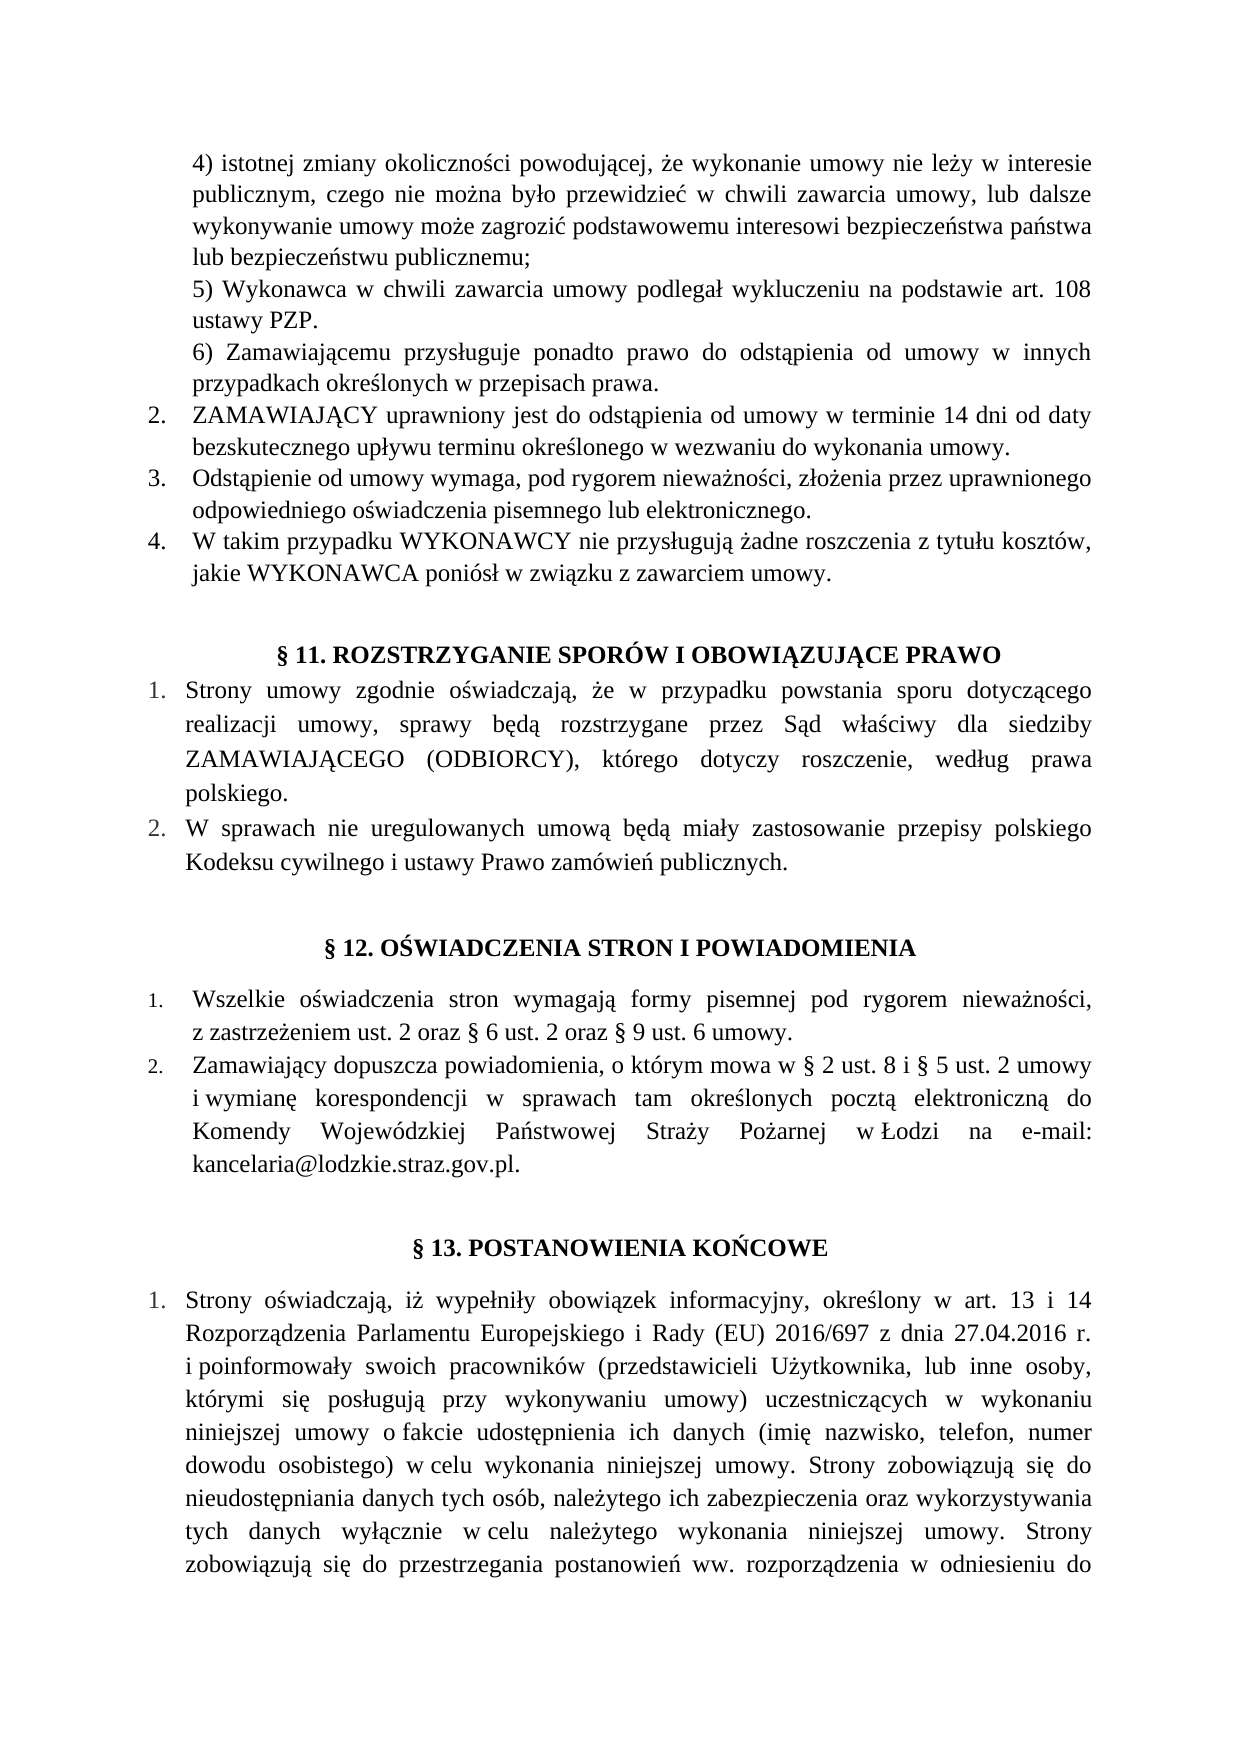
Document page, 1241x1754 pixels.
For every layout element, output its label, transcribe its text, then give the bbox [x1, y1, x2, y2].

list 6) Zamawiającemu przysługuje ponadto prawo do odstąpienia od umowy w innych przypadkach określonych w przepisach prawa. [192, 337, 1093, 397]
list W takim przypadku WYKONAWCY nie przysługują żadne roszczenia z tytułu kosztów, jakie WYKONAWCA poniósł w związku z zawarciem umowy. [148, 526, 1093, 587]
list § 11. ROZSTRZYGANIE SPORÓW I OBOWIĄZUJĄCE PRAWO [185, 641, 1093, 669]
list Odstąpienie od umowy wymaga, pod rygorem nieważności, złożenia przez uprawnionego odpowiedniego oświadczenia pisemnego lub elektronicznego. [148, 463, 1093, 523]
text § 13. POSTANOWIENIA KOŃCOWE [148, 1233, 1093, 1262]
list Wszelkie oświadczenia stron wymagają formy pisemnej pod rygorem nieważności, z zastrzeżeniem ust. 2 oraz § 6 ust. 2 oraz § 9 ust. 6 umowy. [148, 984, 1093, 1046]
list ZAMAWIAJĄCY uprawniony jest do odstąpienia od umowy w terminie 14 dni od daty bezskutecznego upływu terminu określonego w wezwaniu do wykonania umowy. [148, 400, 1093, 460]
text § 12. OŚWIADCZENIA STRON I POWIADOMIENIA [148, 933, 1093, 962]
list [148, 1285, 1093, 1578]
list 5) Wykonawca w chwili zawarcia umowy podlegał wykluczeniu na podstawie art. 108 ustawy PZP. [192, 274, 1093, 334]
list Strony umowy zgodnie oświadczają, że w przypadku powstania sporu dotyczącego realizacji umowy, sprawy będą rozstrzygane przez Sąd właściwy dla siedziby ZAMAWIAJĄCEGO (ODBIORCY), którego dotyczy roszczenie, według prawa polskiego. [148, 675, 1093, 807]
list Zamawiający dopuszcza powiadomienia, o którym mowa w § 2 ust. 8 i § 5 ust. 2 umowy i wymianę korespondencji w sprawach tam określonych pocztą elektroniczną do Komendy Wojewódzkiej Państwowej Straży Pożarnej w Łodzi na e-mail: kancelaria@lodzkie.straz.gov.pl. [148, 1050, 1093, 1178]
list W sprawach nie uregulowanych umową będą miały zastosowanie przepisy polskiego Kodeksu cywilnego i ustawy Prawo zamówień publicznych. [148, 813, 1093, 876]
list 4) istotnej zmiany okoliczności powodującej, że wykonanie umowy nie leży w interesie publicznym, czego nie można było przewidzieć w chwili zawarcia umowy, lub dalsze wykonywanie umowy może zagrozić podstawowemu interesowi bezpieczeństwa państwa lub bezpieczeństwu publicznemu; [192, 148, 1093, 271]
